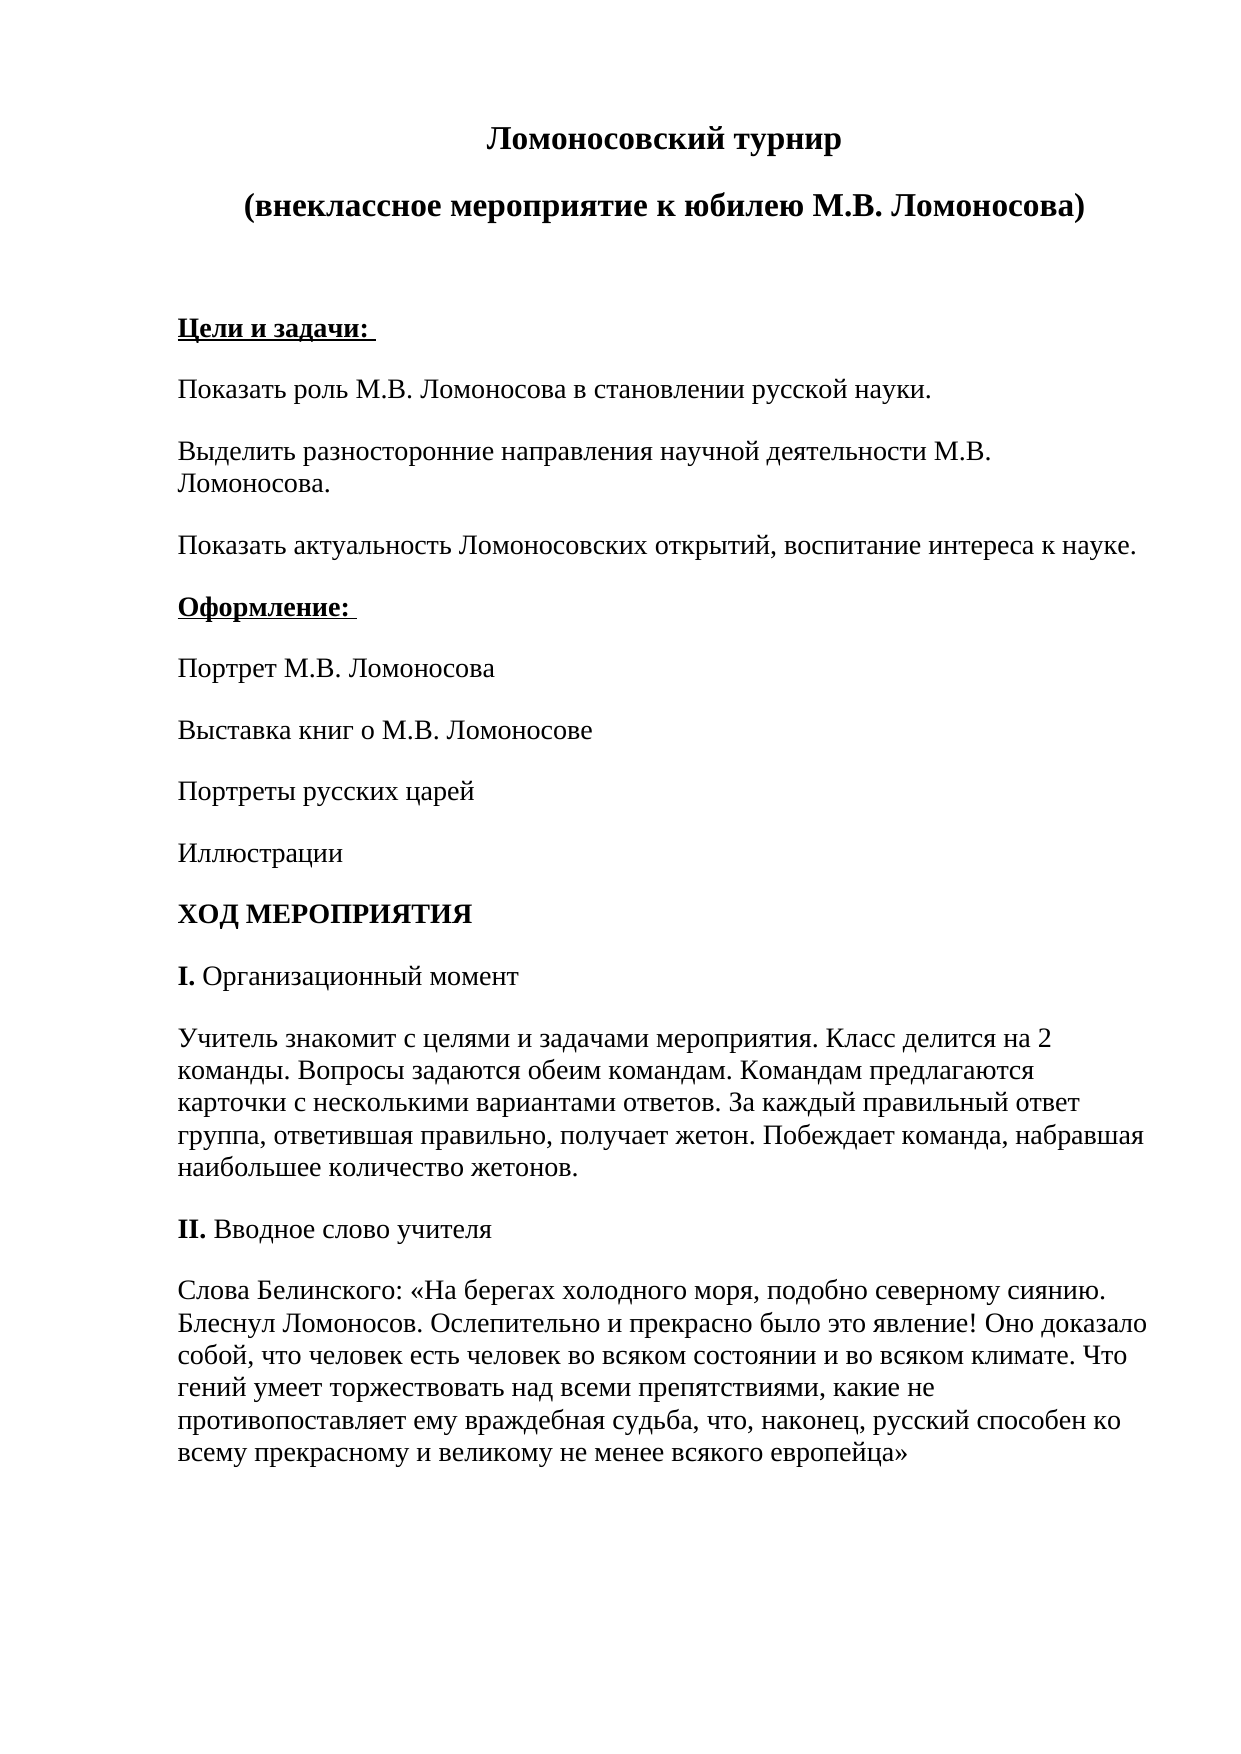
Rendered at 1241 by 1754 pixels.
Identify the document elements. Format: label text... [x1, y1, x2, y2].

text Ломоносовский турнир [177, 118, 1152, 156]
text Иллюстрации [177, 836, 1152, 868]
text Портреты русских царей [177, 774, 1152, 807]
text Выставка книг о М.В. Ломоносове [177, 713, 1152, 745]
text Показать роль М.В. Ломоносова в становлении русской науки. [177, 373, 1152, 405]
text Оформление: [177, 590, 1152, 622]
text Слова Белинского: «На берегах холодного моря, подобно северному сиянию. Блеснул Ломоносов. Ослепительно и прекрасно было это явление! Оно доказало собой, что человек есть человек во всяком состоянии и во всяком климате. Что гений умеет торжествовать над всеми препятствиями, какие не противопоставляет ему враждебная судьба, что, наконец, русский способен ко всему прекрасному и великому не менее всякого европейца» [177, 1273, 1152, 1468]
text (внеклассное мероприятие к юбилею М.В. Ломоносова) [177, 186, 1152, 224]
text Показать актуальность Ломоносовских открытий, воспитание интереса к науке. [177, 528, 1152, 561]
text Выделить разносторонние направления научной деятельности М.В. Ломоносова. [177, 434, 1152, 499]
text Учитель знакомит с целями и задачами мероприятия. Класс делится на 2 команды. Вопросы задаются обеим командам. Командам предлагаются карточки с несколькими вариантами ответов. За каждый правильный ответ группа, ответившая правильно, получает жетон. Побеждает команда, набравшая наибольшее количество жетонов. [177, 1021, 1152, 1183]
text ХОД МЕРОПРИЯТИЯ [177, 897, 1152, 930]
text Цели и задачи: [177, 311, 1152, 343]
text Портрет М.В. Ломоносова [177, 651, 1152, 684]
text II. Вводное слово учителя [177, 1212, 1152, 1244]
text I. Организационный момент [177, 959, 1152, 991]
